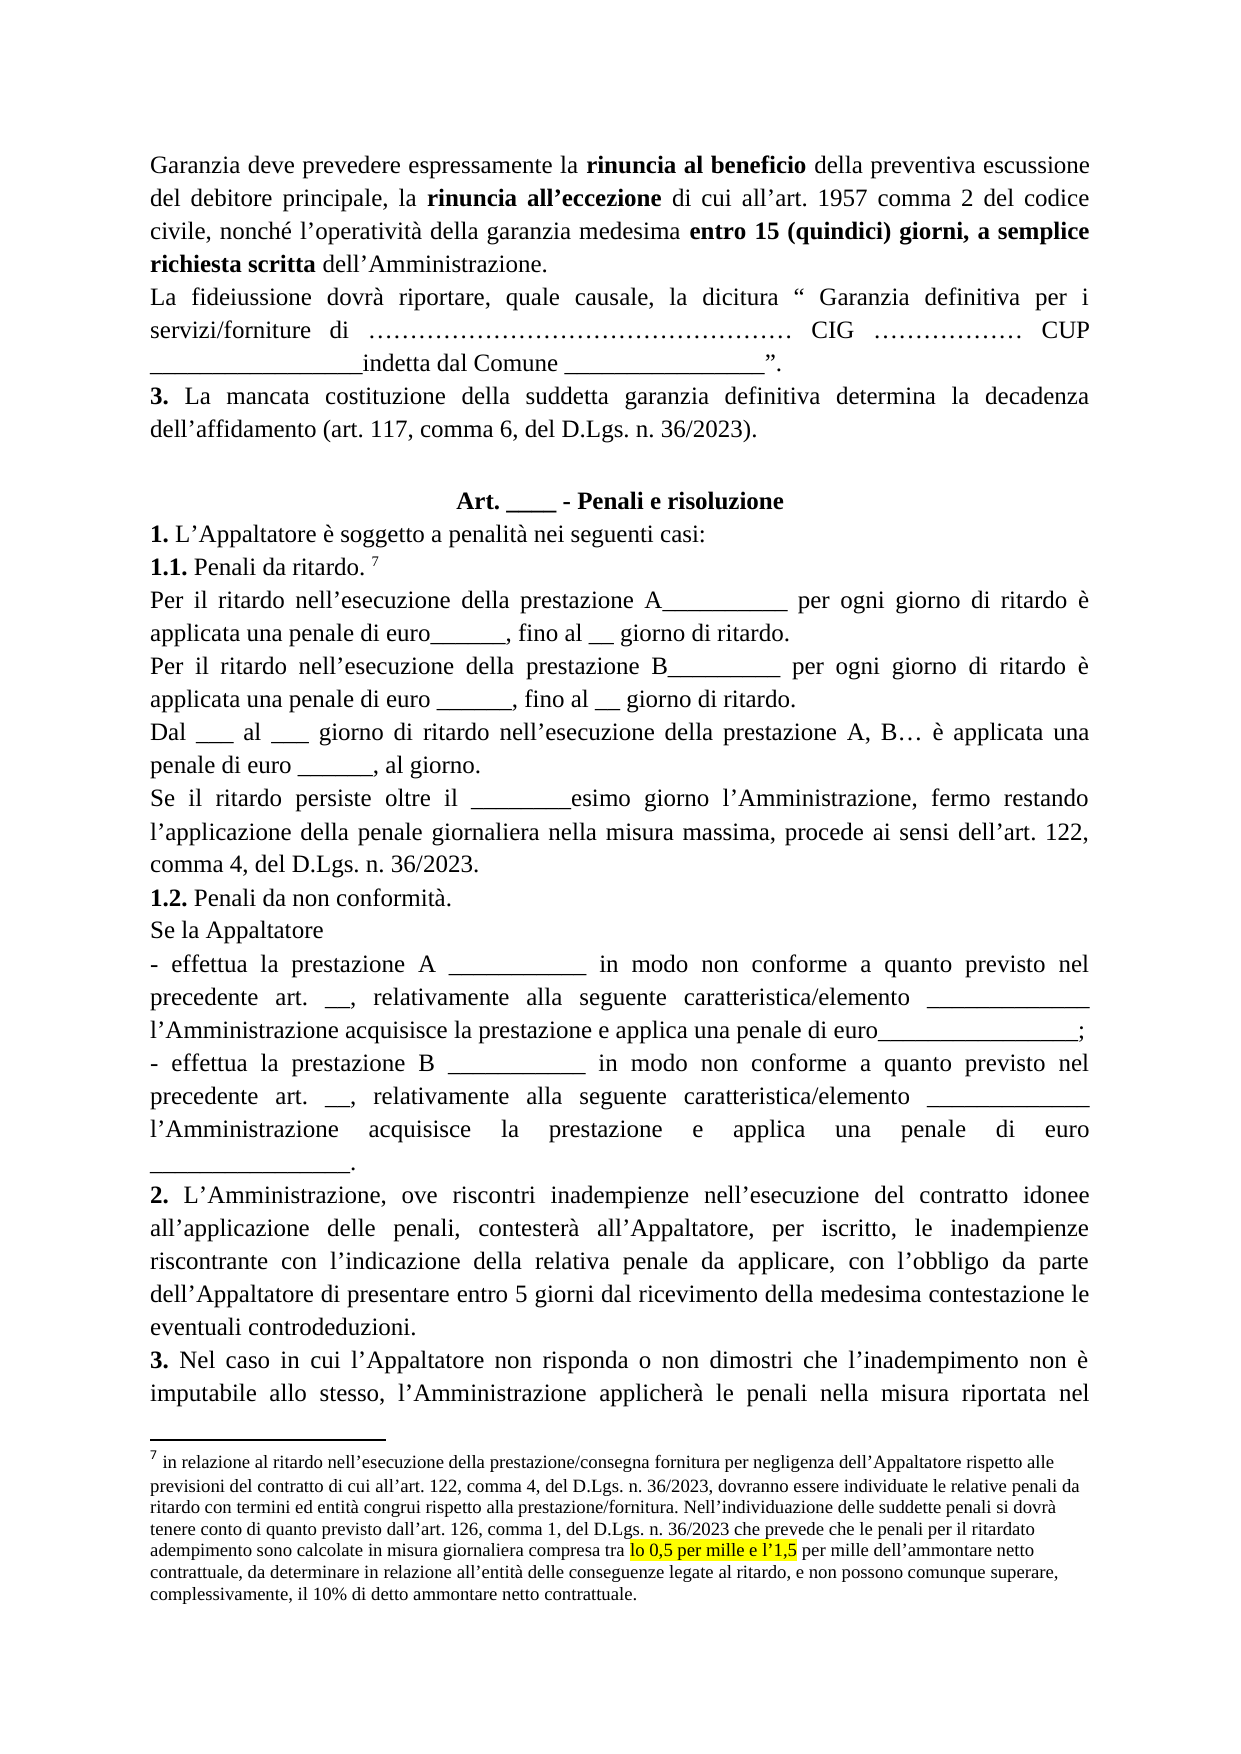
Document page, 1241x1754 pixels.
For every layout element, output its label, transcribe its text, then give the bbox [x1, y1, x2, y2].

text 2. L’Amministrazione, ove riscontri inadempienze nell’esecuzione del contratto idonee all’applicazione delle penali, contesterà all’Appaltatore, per iscritto, le inadempienze riscontrante con l’indicazione della relativa penale da applicare, con l’obbligo da parte dell’Appaltatore di presentare entro 5 giorni dal ricevimento della medesima contestazione le eventuali controdeduzioni. [150, 1180, 1090, 1341]
text 1.1. Penali da ritardo. [150, 552, 1090, 581]
text Se il ritardo persiste oltre il ________esimo giorno l’Amministrazione, fermo restando l’applicazione della penale giornaliera nella misura massima, procede ai sensi dell’art. 122, comma 4, del D.Lgs. n. 36/2023. [150, 783, 1090, 878]
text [150, 1345, 1090, 1407]
text - effettua la prestazione A ___________ in modo non conforme a quanto previsto nel precedente art. __, relativamente alla seguente caratteristica/elemento _____________ l’Amministrazione acquisisce la prestazione e applica una penale di euro________________; [150, 949, 1090, 1043]
text 3. La mancata costituzione della suddetta garanzia definitiva determina la decadenza dell’affidamento (art. 117, comma 6, del D.Lgs. n. 36/2023). [150, 381, 1090, 443]
text Se la Appaltatore [150, 916, 1090, 944]
text Per il ritardo nell’esecuzione della prestazione A__________ per ogni giorno di ritardo è applicata una penale di euro______, fino al __ giorno di ritardo. [150, 585, 1090, 647]
text - effettua la prestazione B ___________ in modo non conforme a quanto previsto nel precedente art. __, relativamente alla seguente caratteristica/elemento _____________ l’Amministrazione acquisisce la prestazione e applica una penale di euro ________________. [150, 1048, 1090, 1176]
text Per il ritardo nell’esecuzione della prestazione B_________ per ogni giorno di ritardo è applicata una penale di euro ______, fino al __ giorno di ritardo. [150, 651, 1090, 713]
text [150, 150, 1090, 278]
text Art. ____ - Penali e risoluzione [150, 486, 1090, 515]
text La fideiussione dovrà riportare, quale causale, la dicitura “ Garanzia definitiva per i servizi/forniture di …………………………………………… CIG ……………… CUP _________________indetta dal Comune ________________”. [150, 282, 1090, 377]
text 1.2. Penali da non conformità. [150, 883, 1090, 911]
text 1. L’Appaltatore è soggetto a penalità nei seguenti casi: [150, 519, 1090, 548]
text Dal ___ al ___ giorno di ritardo nell’esecuzione della prestazione A, B… è applicata una penale di euro ______, al giorno. [150, 717, 1090, 779]
